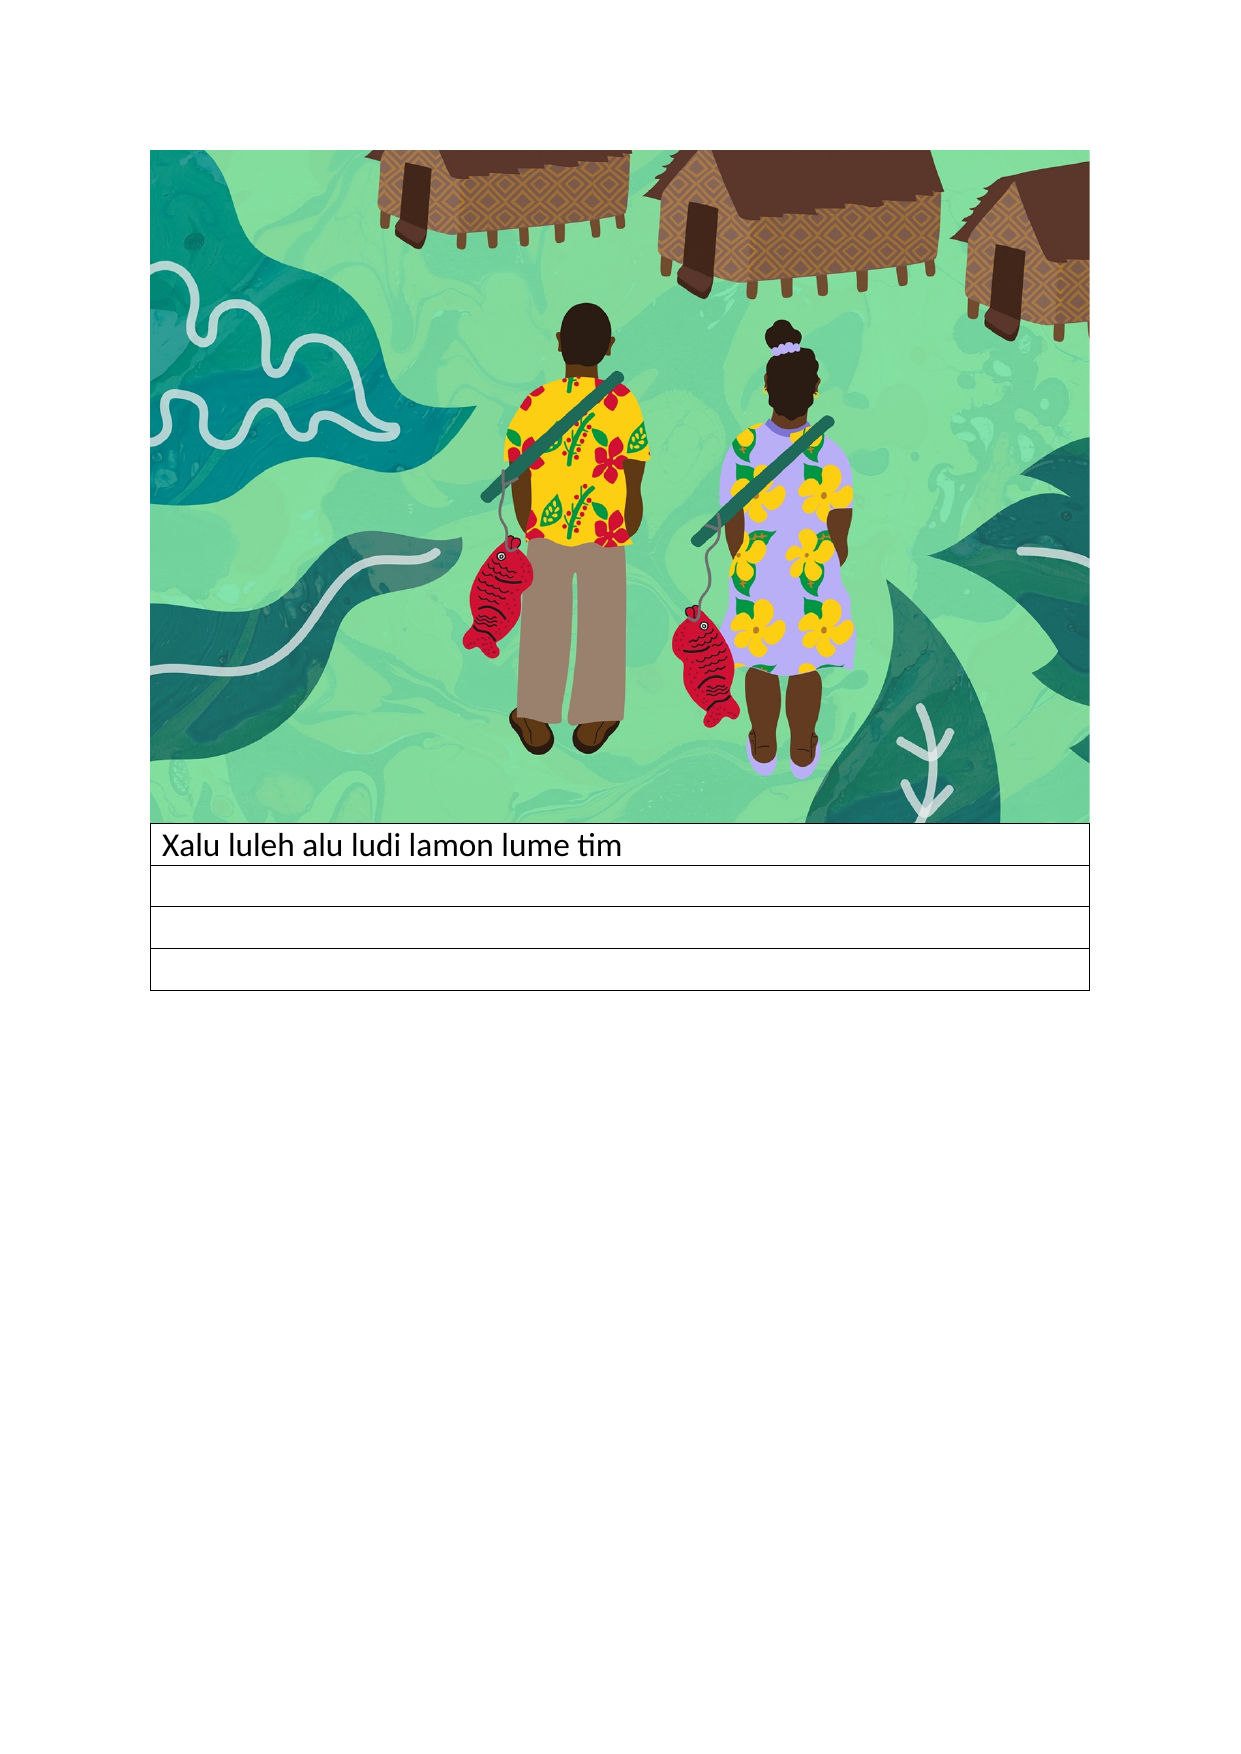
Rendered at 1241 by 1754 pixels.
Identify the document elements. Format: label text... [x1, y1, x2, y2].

table_cell [151, 866, 1089, 906]
table_cell [151, 949, 1089, 990]
picture [150, 150, 1090, 823]
table_cell [151, 907, 1089, 948]
table_header Xalu luleh alu ludi lamon lume tim [151, 824, 1089, 864]
